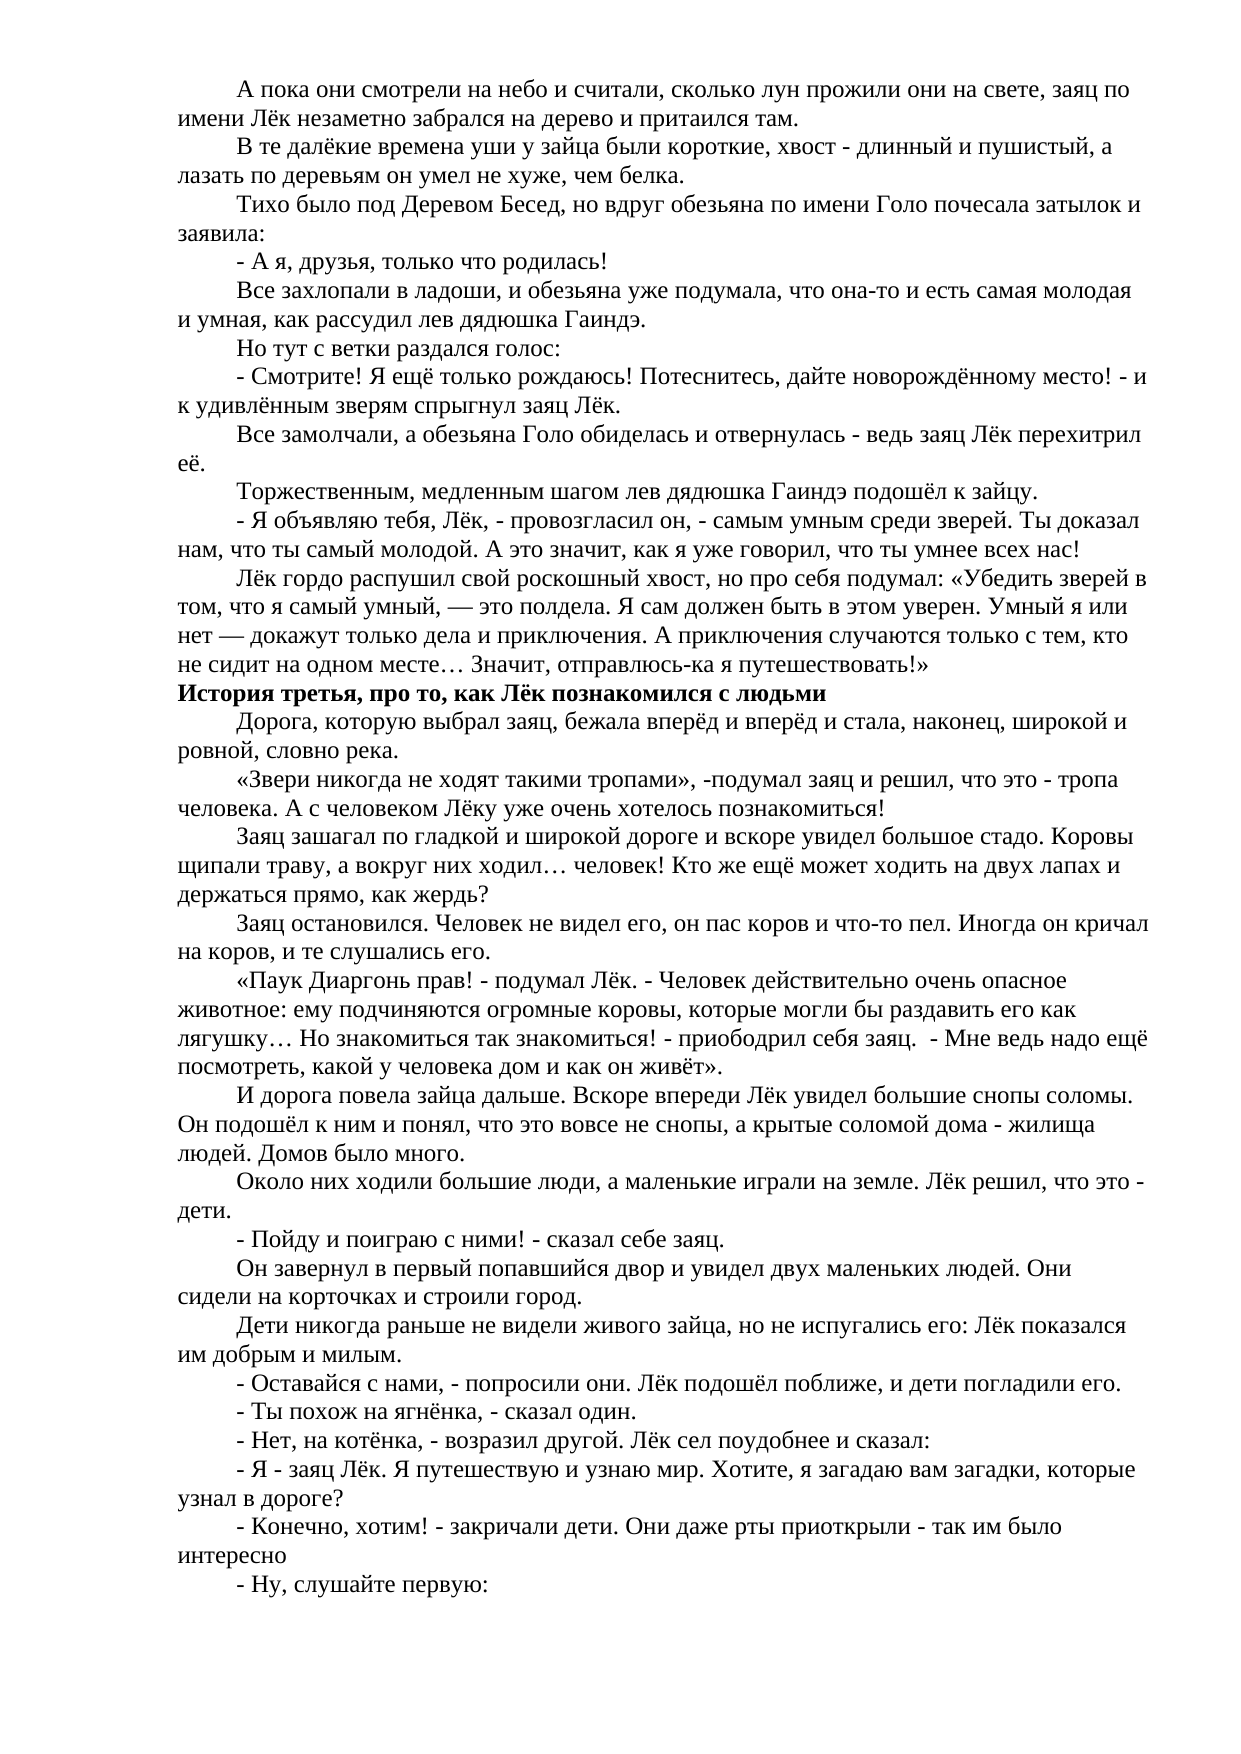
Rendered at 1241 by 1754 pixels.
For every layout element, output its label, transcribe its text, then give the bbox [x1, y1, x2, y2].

text - Пойду и поиграю с ними! - сказал себе заяц. [177, 1224, 1152, 1253]
text - Смотрите! Я ещё только рождаюсь! Потеснитесь, дайте новорождённому место! - и к удивлённым зверям спрыгнул заяц Лёк. [177, 361, 1152, 419]
text - Ну, слушайте первую: [177, 1569, 1152, 1598]
text - Конечно, хотим! - закричали дети. Они даже рты приоткрыли - так им было интересно [177, 1511, 1152, 1569]
text Дети никогда раньше не видели живого зайца, но не испугались его: Лёк показался им добрым и милым. [177, 1310, 1152, 1368]
text «Паук Диаргонь прав! - подумал Лёк. - Человек действительно очень опасное животное: ему подчиняются огромные коровы, которые могли бы раздавить его как лягушку… Но знакомиться так знакомиться! - приободрил себя заяц. - Мне ведь надо ещё посмотреть, какой у человека дом и как он живёт». [177, 965, 1152, 1080]
text Тихо было под Деревом Бесед, но вдруг обезьяна по имени Голо почесала затылок и заявила: [177, 189, 1152, 246]
text - Оставайся с нами, - попросили они. Лёк подошёл поближе, и дети погладили его. [177, 1368, 1152, 1396]
text Все захлопали в ладоши, и обезьяна уже подумала, что она-то и есть самая молодая и умная, как рассудил лев дядюшка Гаиндэ. [177, 275, 1152, 333]
text - Нет, на котёнка, - возразил другой. Лёк сел поудобнее и сказал: [177, 1425, 1152, 1454]
text Но тут с ветки раздался голос: [177, 333, 1152, 361]
text Заяц остановился. Человек не видел его, он пас коров и что-то пел. Иногда он кричал на коров, и те слушались его. [177, 908, 1152, 965]
text Торжественным, медленным шагом лев дядюшка Гаиндэ подошёл к зайцу. [177, 476, 1152, 505]
text Около них ходили большие люди, а маленькие играли на земле. Лёк решил, что это - дети. [177, 1166, 1152, 1224]
text Дорога, которую выбрал заяц, бежала вперёд и вперёд и стала, наконец, широкой и ровной, словно река. [177, 706, 1152, 764]
text - Я - заяц Лёк. Я путешествую и узнаю мир. Хотите, я загадаю вам загадки, которые узнал в дороге? [177, 1454, 1152, 1511]
text Заяц зашагал по гладкой и широкой дороге и вскоре увидел большое стадо. Коровы щипали траву, а вокруг них ходил… человек! Кто же ещё может ходить на двух лапах и держаться прямо, как жердь? [177, 821, 1152, 908]
text «Звери никогда не ходят такими тропами», -подумал заяц и решил, что это - тропа человека. А с человеком Лёку уже очень хотелось познакомиться! [177, 764, 1152, 821]
text И дорога повела зайца дальше. Вскоре впереди Лёк увидел большие снопы соломы. Он подошёл к ним и понял, что это вовсе не снопы, а крытые соломой дома - жилища людей. Домов было много. [177, 1080, 1152, 1166]
text Лёк гордо распушил свой роскошный хвост, но про себя подумал: «Убедить зверей в том, что я самый умный, — это полдела. Я сам должен быть в этом уверен. Умный я или нет — докажут только дела и приключения. А приключения случаются только с тем, кто не сидит на одном месте… Значит, отправлюсь-ка я путешествовать!» [177, 563, 1152, 678]
text Он завернул в первый попавшийся двор и увидел двух маленьких людей. Они сидели на корточках и строили город. [177, 1253, 1152, 1310]
text А пока они смотрели на небо и считали, сколько лун прожили они на свете, заяц по имени Лёк незаметно забрался на дерево и притаился там. [177, 74, 1152, 131]
text В те далёкие времена уши у зайца были короткие, хвост - длинный и пушистый, а лазать по деревьям он умел не хуже, чем белка. [177, 131, 1152, 189]
text - Ты похож на ягнёнка, - сказал один. [177, 1396, 1152, 1425]
text - А я, друзья, только что родилась! [177, 246, 1152, 275]
text - Я объявляю тебя, Лёк, - провозгласил он, - самым умным среди зверей. Ты доказал нам, что ты самый молодой. А это значит, как я уже говорил, что ты умнее всех нас! [177, 505, 1152, 563]
text История третья, про то, как Лёк познакомился с людьми [177, 678, 1152, 706]
text Все замолчали, а обезьяна Голо обиделась и отвернулась - ведь заяц Лёк перехитрил её. [177, 419, 1152, 476]
